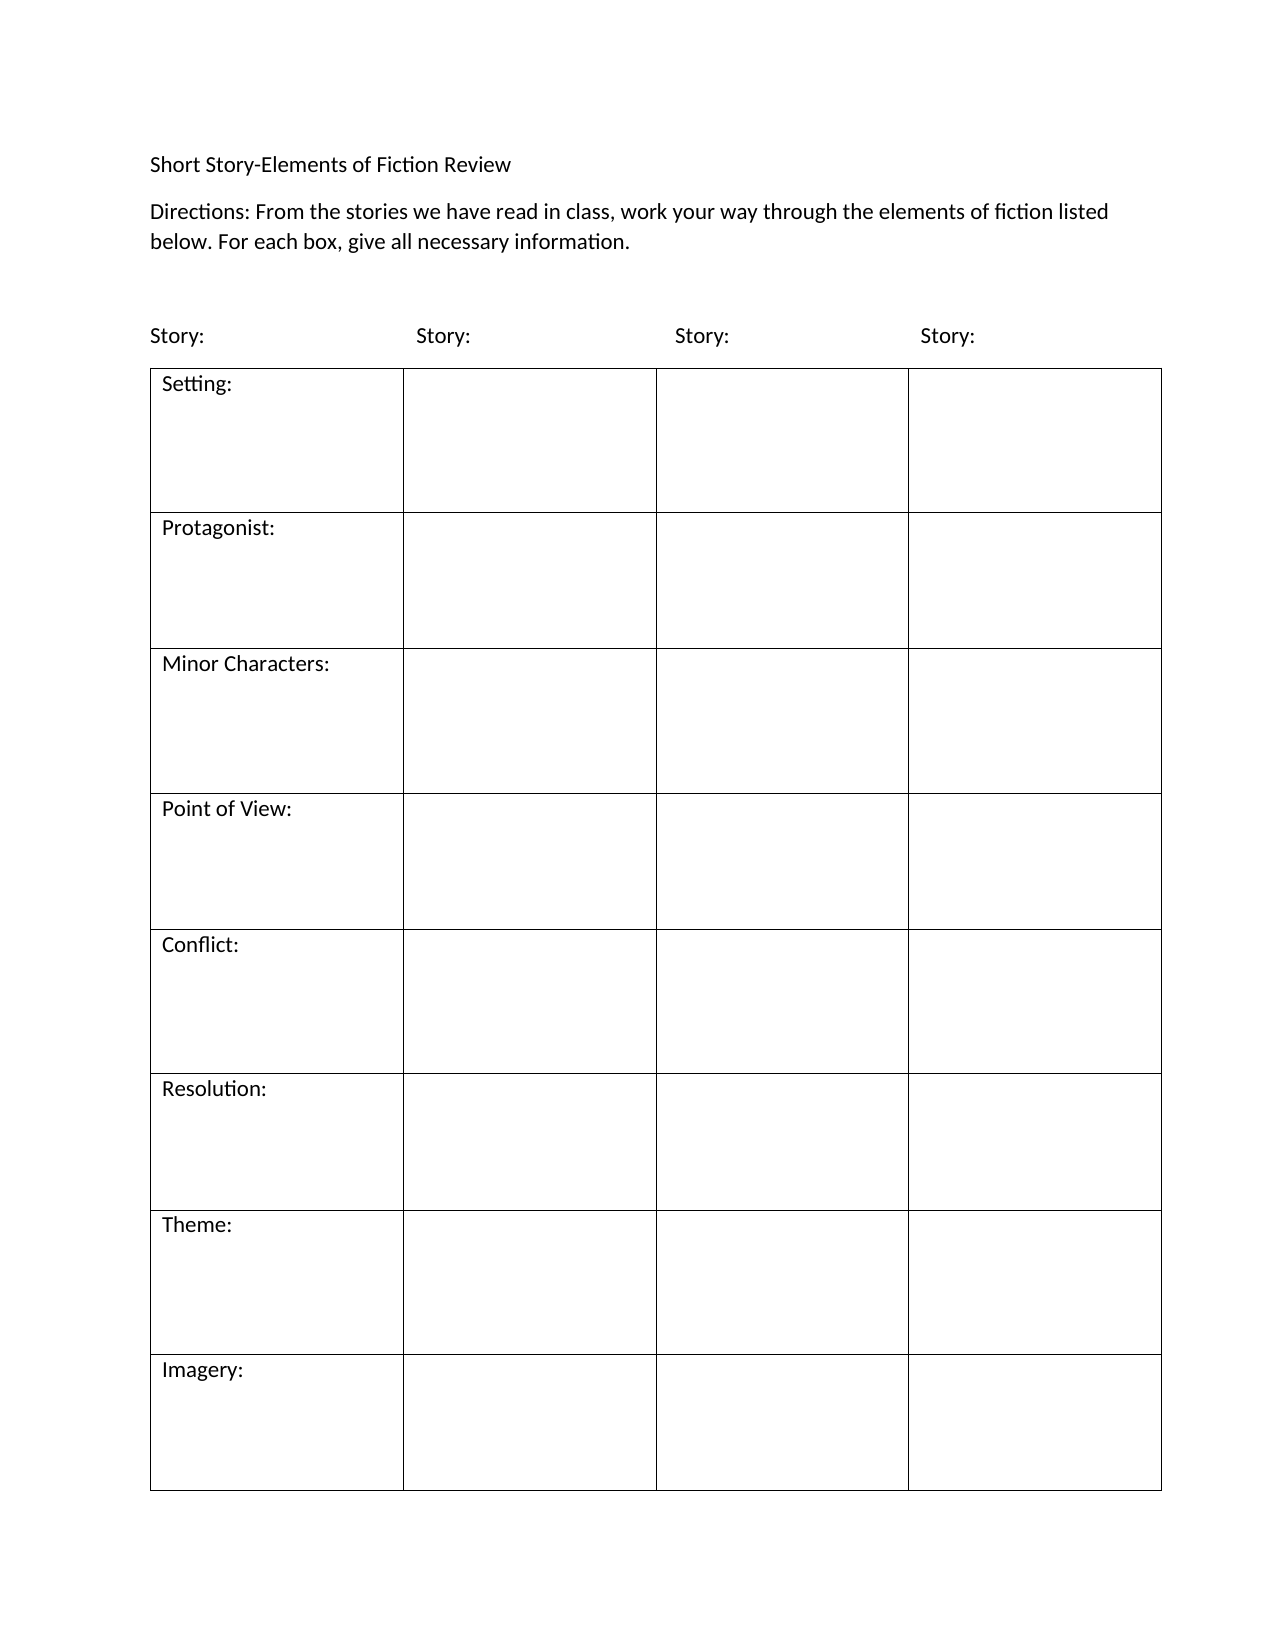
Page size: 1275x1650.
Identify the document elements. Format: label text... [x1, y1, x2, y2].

table_cell Resolution: [151, 1074, 403, 1209]
table_cell [657, 1355, 908, 1490]
table_cell Conflict: [151, 930, 403, 1073]
table_cell [909, 649, 1161, 793]
table_cell Imagery: [151, 1355, 403, 1490]
text Story: Story: Story: Story: [150, 321, 1125, 349]
table_cell Point of View: [151, 794, 403, 929]
table_header [404, 369, 656, 512]
table_cell Minor Characters: [151, 649, 403, 793]
table_cell [404, 649, 656, 793]
table_cell [657, 1211, 908, 1354]
table_cell [404, 513, 656, 648]
table_header Setting: [151, 369, 403, 512]
table_cell [657, 649, 908, 793]
table_cell [404, 1355, 656, 1490]
table_cell [657, 513, 908, 648]
table_cell [909, 794, 1161, 929]
table_cell Protagonist: [151, 513, 403, 648]
table_cell [404, 930, 656, 1073]
table_cell [909, 513, 1161, 648]
table_cell [404, 1211, 656, 1354]
text Directions: From the stories we have read in class, work your way through the elements of fiction listed below. For each box, give all necessary information. [150, 197, 1125, 255]
table_cell [909, 930, 1161, 1073]
table_cell [657, 930, 908, 1073]
table_cell [909, 1211, 1161, 1354]
table_cell [404, 1074, 656, 1209]
table_header [657, 369, 908, 512]
text Short Story-Elements of Fiction Review [150, 150, 1125, 178]
table_cell Theme: [151, 1211, 403, 1354]
table_cell [657, 794, 908, 929]
table_header [909, 369, 1161, 512]
table_cell [657, 1074, 908, 1209]
table_cell [909, 1074, 1161, 1209]
table_cell [404, 794, 656, 929]
table_cell [909, 1355, 1161, 1490]
